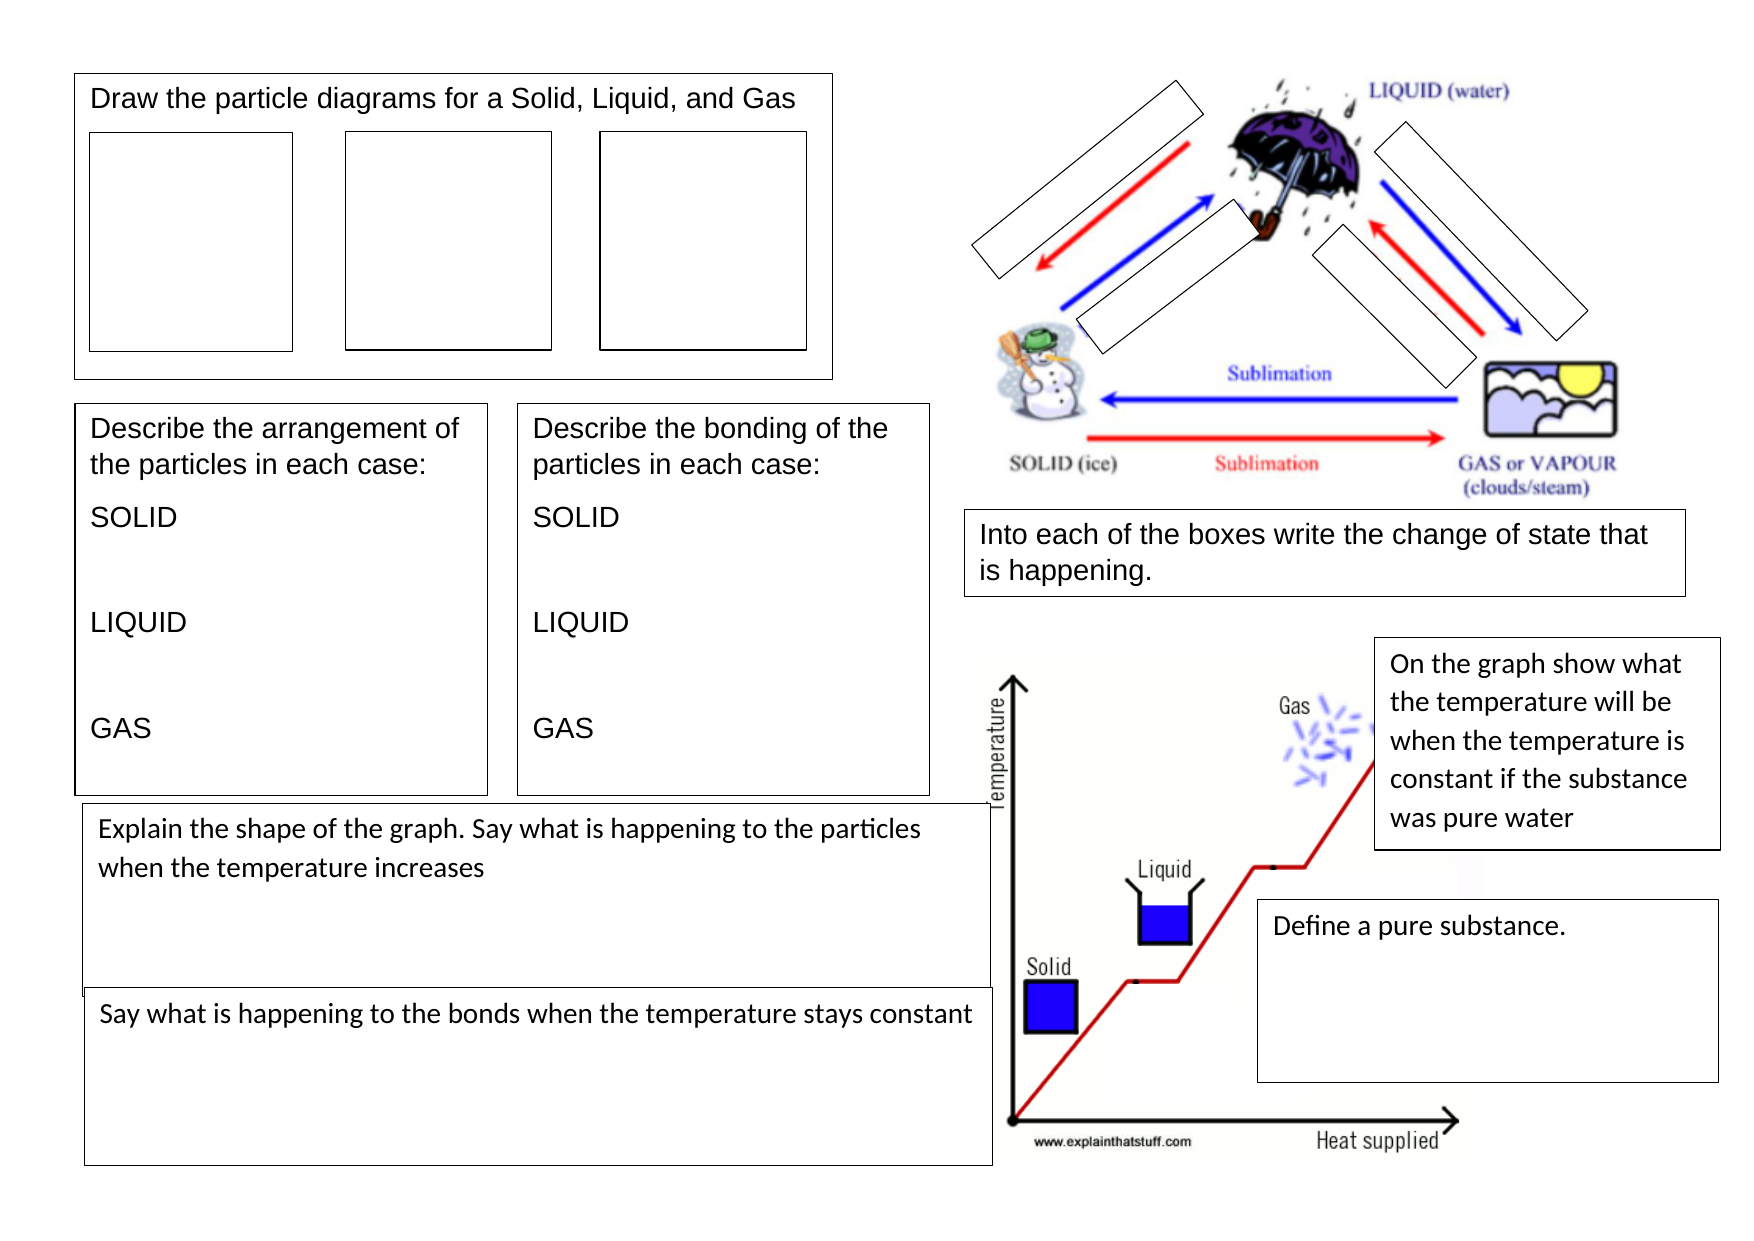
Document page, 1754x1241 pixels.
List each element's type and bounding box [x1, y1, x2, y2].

picture [975, 652, 1482, 1159]
picture [975, 75, 1633, 509]
